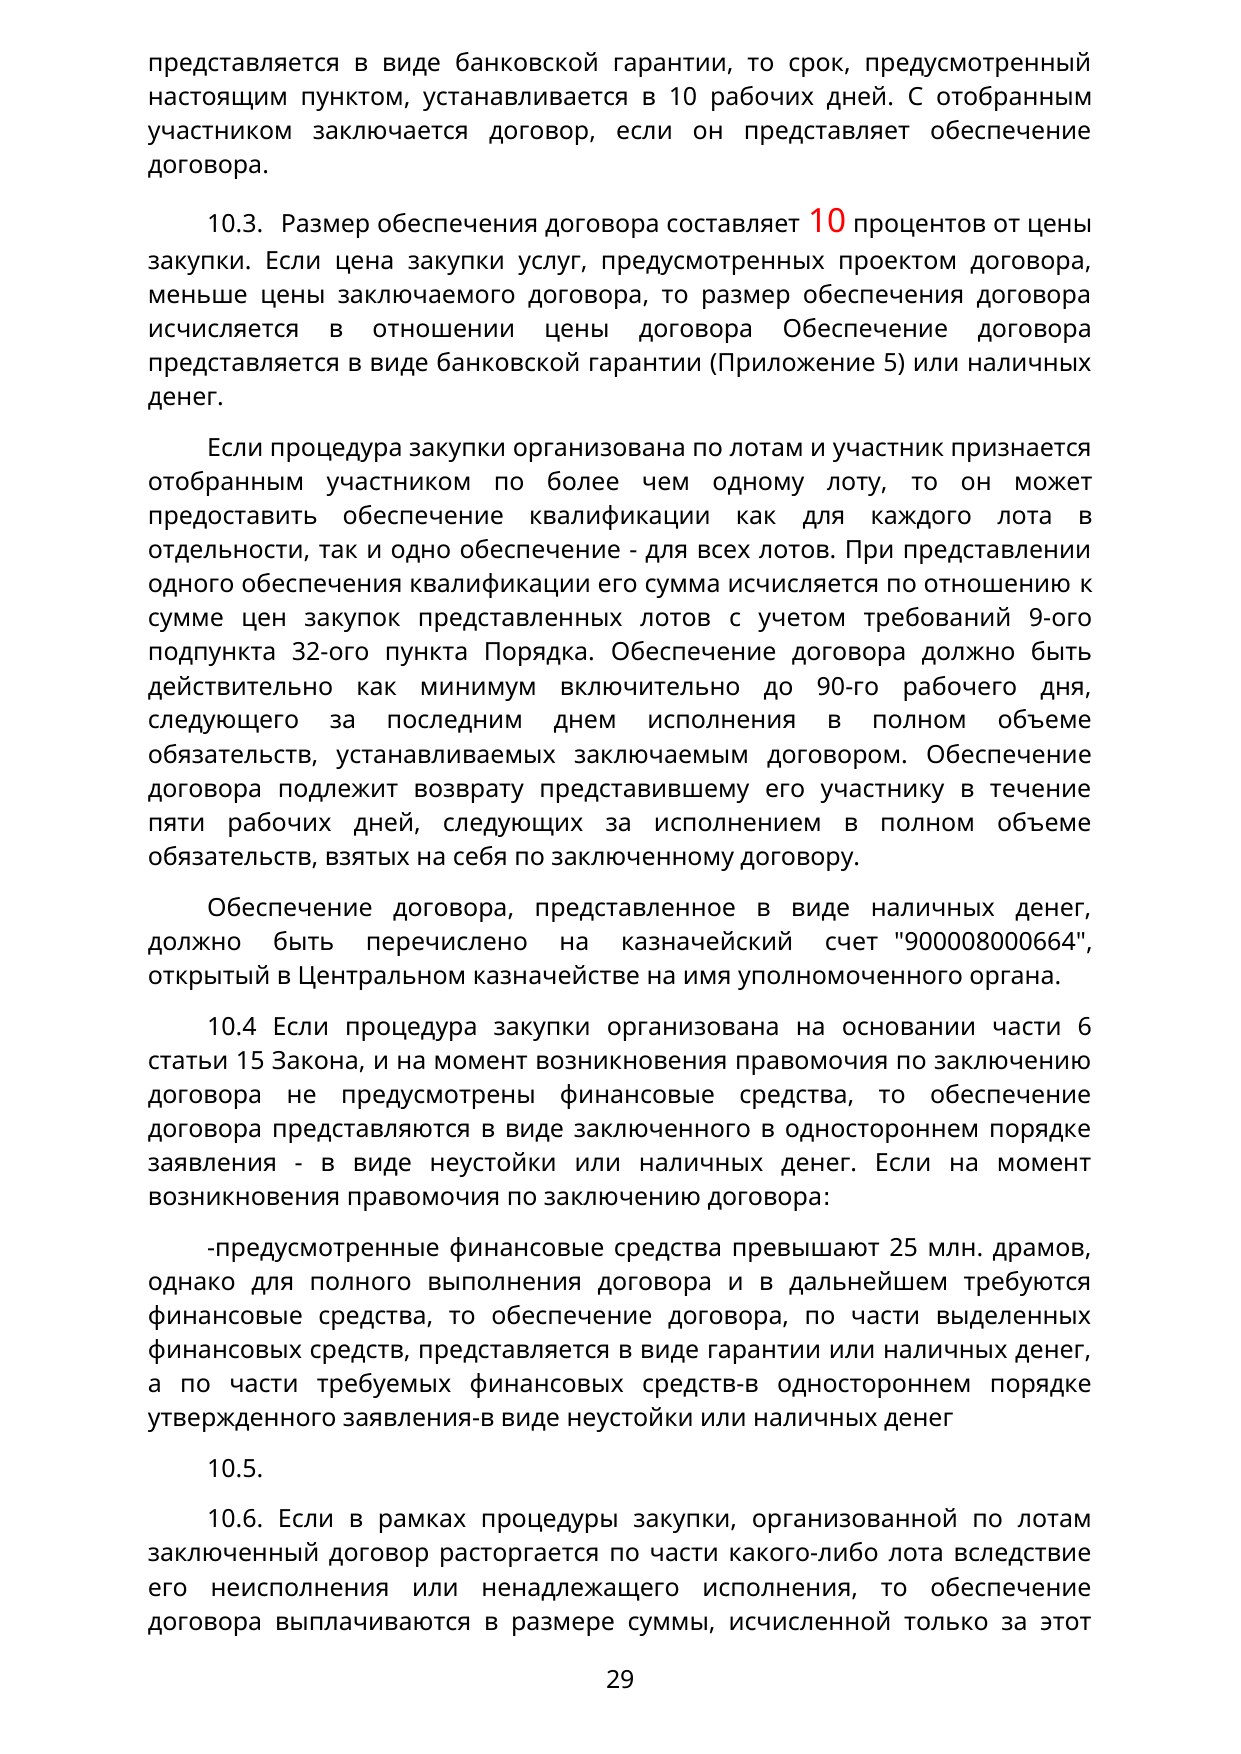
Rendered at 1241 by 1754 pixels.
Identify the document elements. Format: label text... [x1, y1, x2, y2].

text 10.5. [148, 1450, 1092, 1484]
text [148, 1501, 1092, 1637]
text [148, 44, 1092, 181]
text 10.3. Размер обеспечения договора составляет 10 процентов от цены закупки. Если цена закупки услуг, предусмотренных проектом договора, меньше цены заключаемого договора, то размер обеспечения договора исчисляется в отношении цены договора Обеспечение договора представляется в виде банковской гарантии (Приложение 5) или наличных денег. [148, 197, 1092, 413]
text Если процедура закупки организована по лотам и участник признается отобранным участником по более чем одному лоту, то он может предоставить обеспечение квалификации как для каждого лота в отдельности, так и одно обеспечение - для всех лотов. При представлении одного обеспечения квалификации его сумма исчисляется по отношению к сумме цен закупок представленных лотов с учетом требований 9-ого подпункта 32-ого пункта Порядка. Обеспечение договора должно быть действительно как минимум включительно до 90-го рабочего дня, следующего за последним днем исполнения в полном объеме обязательств, устанавливаемых заключаемым договором. Обеспечение договора подлежит возврату представившему его участнику в течение пяти рабочих дней, следующих за исполнением в полном объеме обязательств, взятых на себя по заключенному договору. [148, 430, 1092, 872]
text Обеспечение договора, представленное в виде наличных денег, должно быть перечислено на казначейский счет "900008000664", открытый в Центральном казначействе на имя уполномоченного органа. [148, 889, 1092, 992]
text -предусмотренные финансовые средства превышают 25 млн. драмов, однако для полного выполнения договора и в дальнейшем требуются финансовые средства, то обеспечение договора, по части выделенных финансовых средств, представляется в виде гарантии или наличных денег, а по части требуемых финансовых средств-в одностороннем порядке утвержденного заявления-в виде неустойки или наличных денег [148, 1229, 1092, 1434]
text 10.4 Если процедура закупки организована на основании части 6 статьи 15 Закона, и на момент возникновения правомочия по заключению договора не предусмотрены финансовые средства, то обеспечение договора представляются в виде заключенного в одностороннем порядке заявления - в виде неустойки или наличных денег. Если на момент возникновения правомочия по заключению договора: [148, 1008, 1092, 1213]
